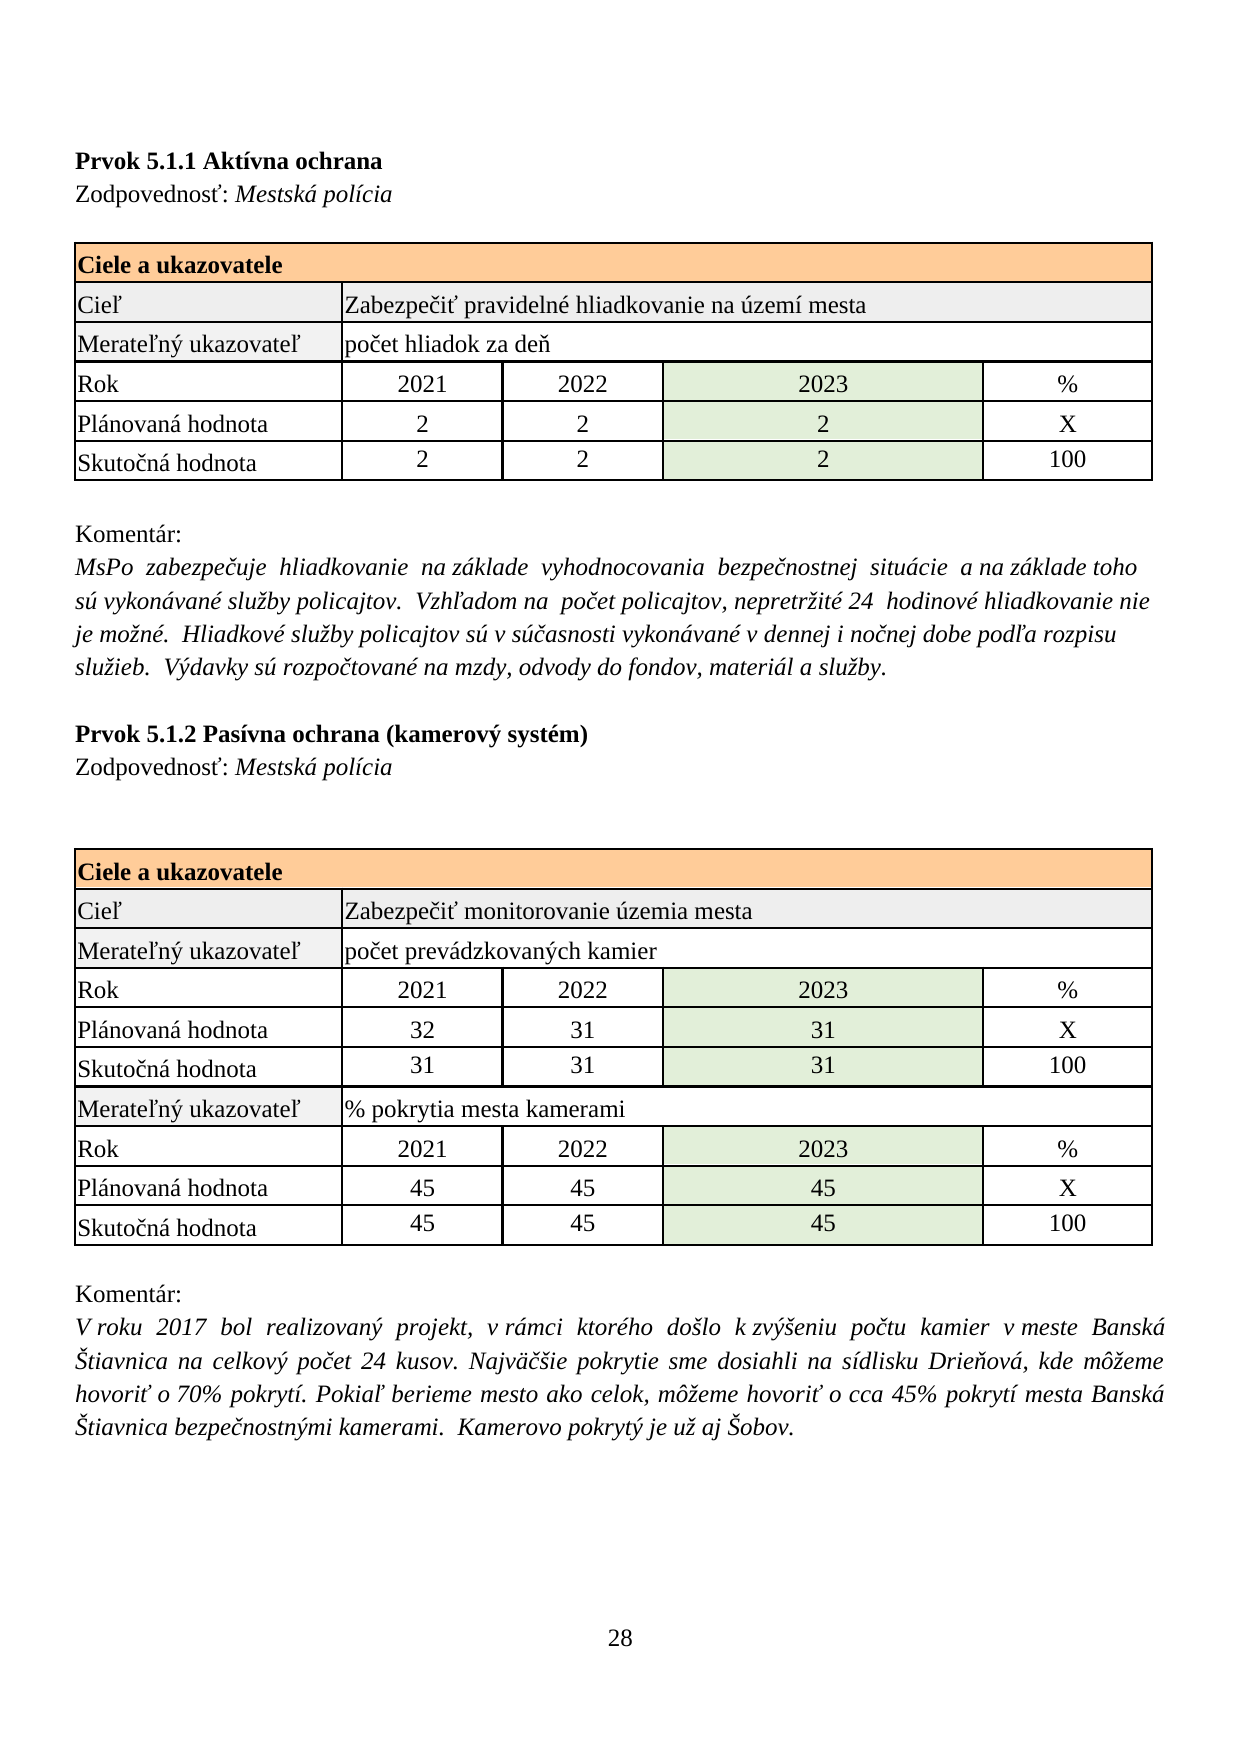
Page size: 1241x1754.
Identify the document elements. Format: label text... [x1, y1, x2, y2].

table_cell 2021 [343, 1127, 501, 1164]
table_cell 45 [664, 1206, 982, 1244]
text Zodpovednosť: Mestská polícia [75, 175, 1165, 208]
table_cell Plánovaná hodnota [76, 1167, 341, 1204]
table_cell Zabezpečiť monitorovanie územia mesta [343, 890, 1151, 927]
table_cell % [984, 363, 1151, 400]
table_cell X [984, 1008, 1151, 1046]
table_cell 2 [343, 442, 501, 479]
table_cell % pokrytia mesta kamerami [343, 1088, 1151, 1125]
table_cell 2 [664, 402, 982, 439]
table_header Ciele a ukazovatele [76, 850, 1151, 887]
table_cell % [984, 969, 1151, 1006]
table_cell 45 [343, 1167, 501, 1204]
table_cell 31 [343, 1048, 501, 1085]
table_cell 32 [343, 1008, 501, 1046]
table_cell počet hliadok za deň [343, 323, 1151, 360]
table_cell 2021 [343, 363, 501, 400]
table_cell Merateľný ukazovateľ [76, 929, 341, 967]
table_cell Plánovaná hodnota [76, 1008, 341, 1046]
table_cell 2 [343, 402, 501, 439]
table_cell 2023 [664, 969, 982, 1006]
table_cell 100 [984, 1048, 1151, 1085]
table_cell 31 [664, 1048, 982, 1085]
text V roku 2017 bol realizovaný projekt, v rámci ktorého došlo k zvýšeniu počtu kamier v meste Banská Štiavnica na celkový počet 24 kusov. Najväčšie pokrytie sme dosiahli na sídlisku Drieňová, kde môžeme hovoriť o 70% pokrytí. Pokiaľ berieme mesto ako celok, môžeme hovoriť o cca 45% pokrytí mesta Banská Štiavnica bezpečnostnými kamerami. Kamerovo pokrytý je už aj Šobov. [75, 1308, 1165, 1441]
table_cell Plánovaná hodnota [76, 402, 341, 439]
table_cell 31 [504, 1048, 662, 1085]
table_cell 2023 [664, 1127, 982, 1164]
table_cell 2023 [664, 363, 982, 400]
text Komentár: [75, 1274, 1165, 1308]
table_cell 2022 [504, 969, 662, 1006]
table_cell 31 [664, 1008, 982, 1046]
table_cell X [984, 1167, 1151, 1204]
table_cell 45 [504, 1167, 662, 1204]
table_cell % [984, 1127, 1151, 1164]
table_cell Skutočná hodnota [76, 442, 341, 479]
table_cell Skutočná hodnota [76, 1206, 341, 1244]
text Zodpovednosť: Mestská polícia [75, 748, 1165, 781]
table_cell 100 [984, 442, 1151, 479]
table_cell Skutočná hodnota [76, 1048, 341, 1085]
table_cell Merateľný ukazovateľ [76, 1088, 341, 1125]
table_cell 2022 [504, 363, 662, 400]
table_cell 31 [504, 1008, 662, 1046]
table_cell X [984, 402, 1151, 439]
table_cell 100 [984, 1206, 1151, 1244]
table_cell Rok [76, 1127, 341, 1164]
table_cell 2021 [343, 969, 501, 1006]
table_cell 2022 [504, 1127, 662, 1164]
table_cell 45 [343, 1206, 501, 1244]
table_cell počet prevádzkovaných kamier [343, 929, 1151, 967]
table_cell 45 [504, 1206, 662, 1244]
table_cell Cieľ [76, 283, 341, 321]
text Prvok 5.1.2 Pasívna ochrana (kamerový systém) [75, 714, 1165, 748]
table_cell Zabezpečiť pravidelné hliadkovanie na území mesta [343, 283, 1151, 321]
table_cell Rok [76, 969, 341, 1006]
table_cell 2 [504, 442, 662, 479]
table_cell Cieľ [76, 890, 341, 927]
table_cell Merateľný ukazovateľ [76, 323, 341, 360]
table_cell Rok [76, 363, 341, 400]
text Prvok 5.1.1 Aktívna ochrana [75, 142, 1165, 175]
table_header Ciele a ukazovatele [76, 244, 1151, 281]
table_cell 45 [664, 1167, 982, 1204]
text Komentár: [75, 514, 1165, 548]
table_cell 2 [504, 402, 662, 439]
text MsPo zabezpečuje hliadkovanie na základe vyhodnocovania bezpečnostnej situácie a na základe toho sú vykonávané služby policajtov. Vzhľadom na počet policajtov, nepretržité 24 hodinové hliadkovanie nie je možné. Hliadkové služby policajtov sú v súčasnosti vykonávané v dennej i nočnej dobe podľa rozpisu služieb. Výdavky sú rozpočtované na mzdy, odvody do fondov, materiál a služby. [75, 548, 1165, 681]
table_cell 2 [664, 442, 982, 479]
